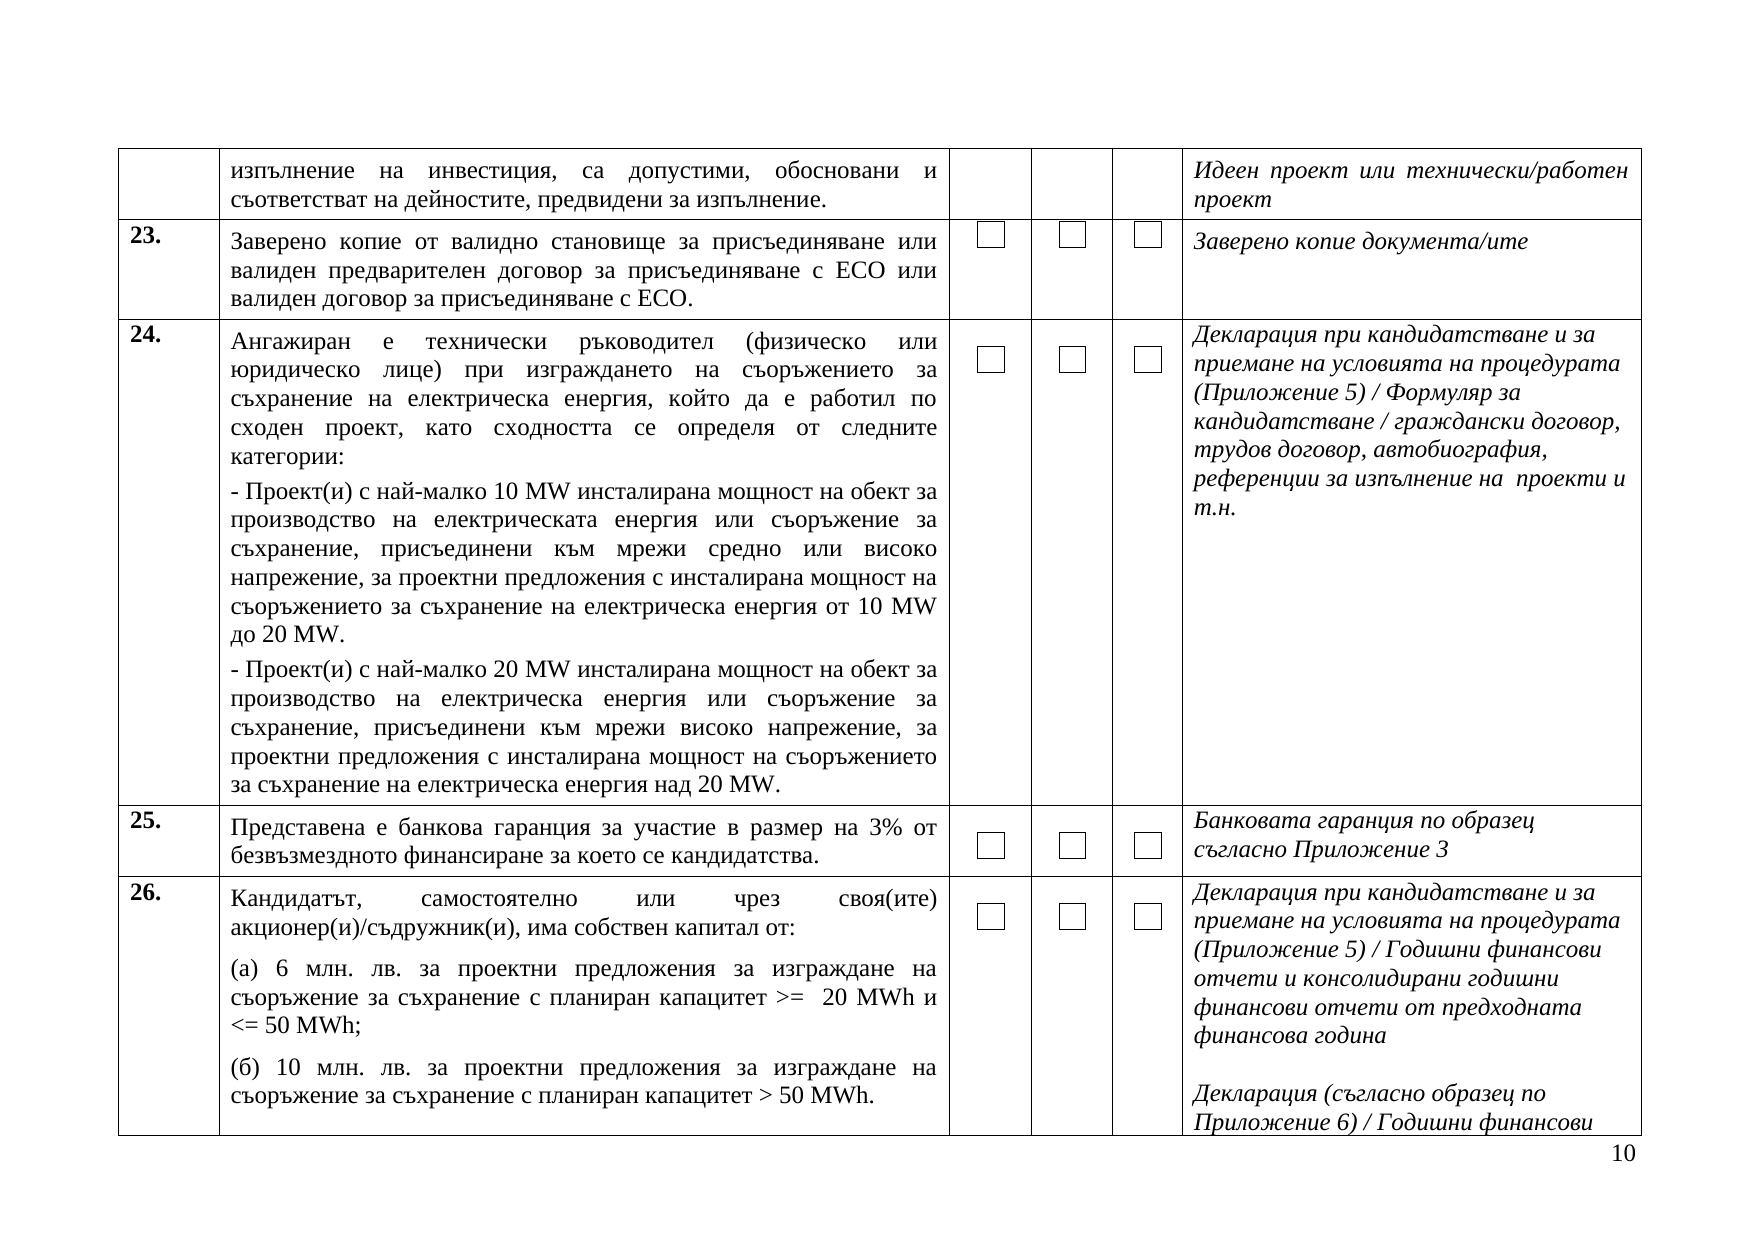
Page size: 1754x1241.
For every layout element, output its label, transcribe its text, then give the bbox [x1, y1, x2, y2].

table_cell [950, 806, 1031, 876]
table_cell Заверено копие документа/ите [1183, 220, 1641, 318]
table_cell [220, 149, 949, 219]
table_cell [950, 877, 1031, 1135]
table_cell [1113, 220, 1182, 318]
table_cell [1113, 149, 1182, 219]
table_cell [1032, 806, 1112, 876]
table_cell [950, 320, 1031, 804]
table_cell [1032, 220, 1112, 318]
table_cell [119, 806, 219, 876]
table_cell [1113, 320, 1182, 804]
table_cell [119, 220, 219, 318]
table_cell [1183, 877, 1641, 1135]
table_cell Заверено копие от валидно становище за присъединяване или валиден предварителен договор за присъединяване с ЕСО или валиден договор за присъединяване с ЕСО. [220, 220, 949, 318]
table_cell [950, 149, 1031, 219]
table_cell [1113, 806, 1182, 876]
table_cell [119, 877, 219, 1135]
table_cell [1183, 149, 1641, 219]
table_cell [1032, 149, 1112, 219]
table_cell [1032, 320, 1112, 804]
table_cell [1032, 877, 1112, 1135]
table_cell [119, 320, 219, 804]
table_cell Представена е банкова гаранция за участие в размер на 3% от безвъзмездното финансиране за което се кандидатства. [220, 806, 949, 876]
table_cell [119, 149, 219, 219]
table_cell Декларация при кандидатстване и за приемане на условията на процедурата (Приложение 5) / Формуляр за кандидатстване / граждански договор, трудов договор, автобиография, референции за изпълнение на проекти и т.н. [1183, 320, 1641, 804]
table_cell [1113, 877, 1182, 1135]
table_cell Банковата гаранция по образец съгласно Приложение 3 [1183, 806, 1641, 876]
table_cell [220, 877, 949, 1135]
table_cell [950, 220, 1031, 318]
table_cell Ангажиран е технически ръководител (физическo или юридическо лице) при изграждането на съоръжението за съхранение на електрическа енергия, който да е работил по сходен проект, като сходността се определя от следните категории: - Проект(и) с най-малко 10 MW инсталирана мощност на обект за производство на електрическата енергия или съоръжение за съхранение, присъединени към мрежи средно или високо напрежение, за проектни предложения с инсталирана мощност на съоръжението за съхранение на електрическа енергия от 10 MW до 20 MW. - Проект(и) с най-малко 20 MW инсталирана мощност на обект за производство на електрическа енергия или съоръжение за съхранение, присъединени към мрежи високо напрежение, за проектни предложения с инсталирана мощност на съоръжението за съхранение на електрическа енергия над 20 MW. [220, 320, 949, 804]
